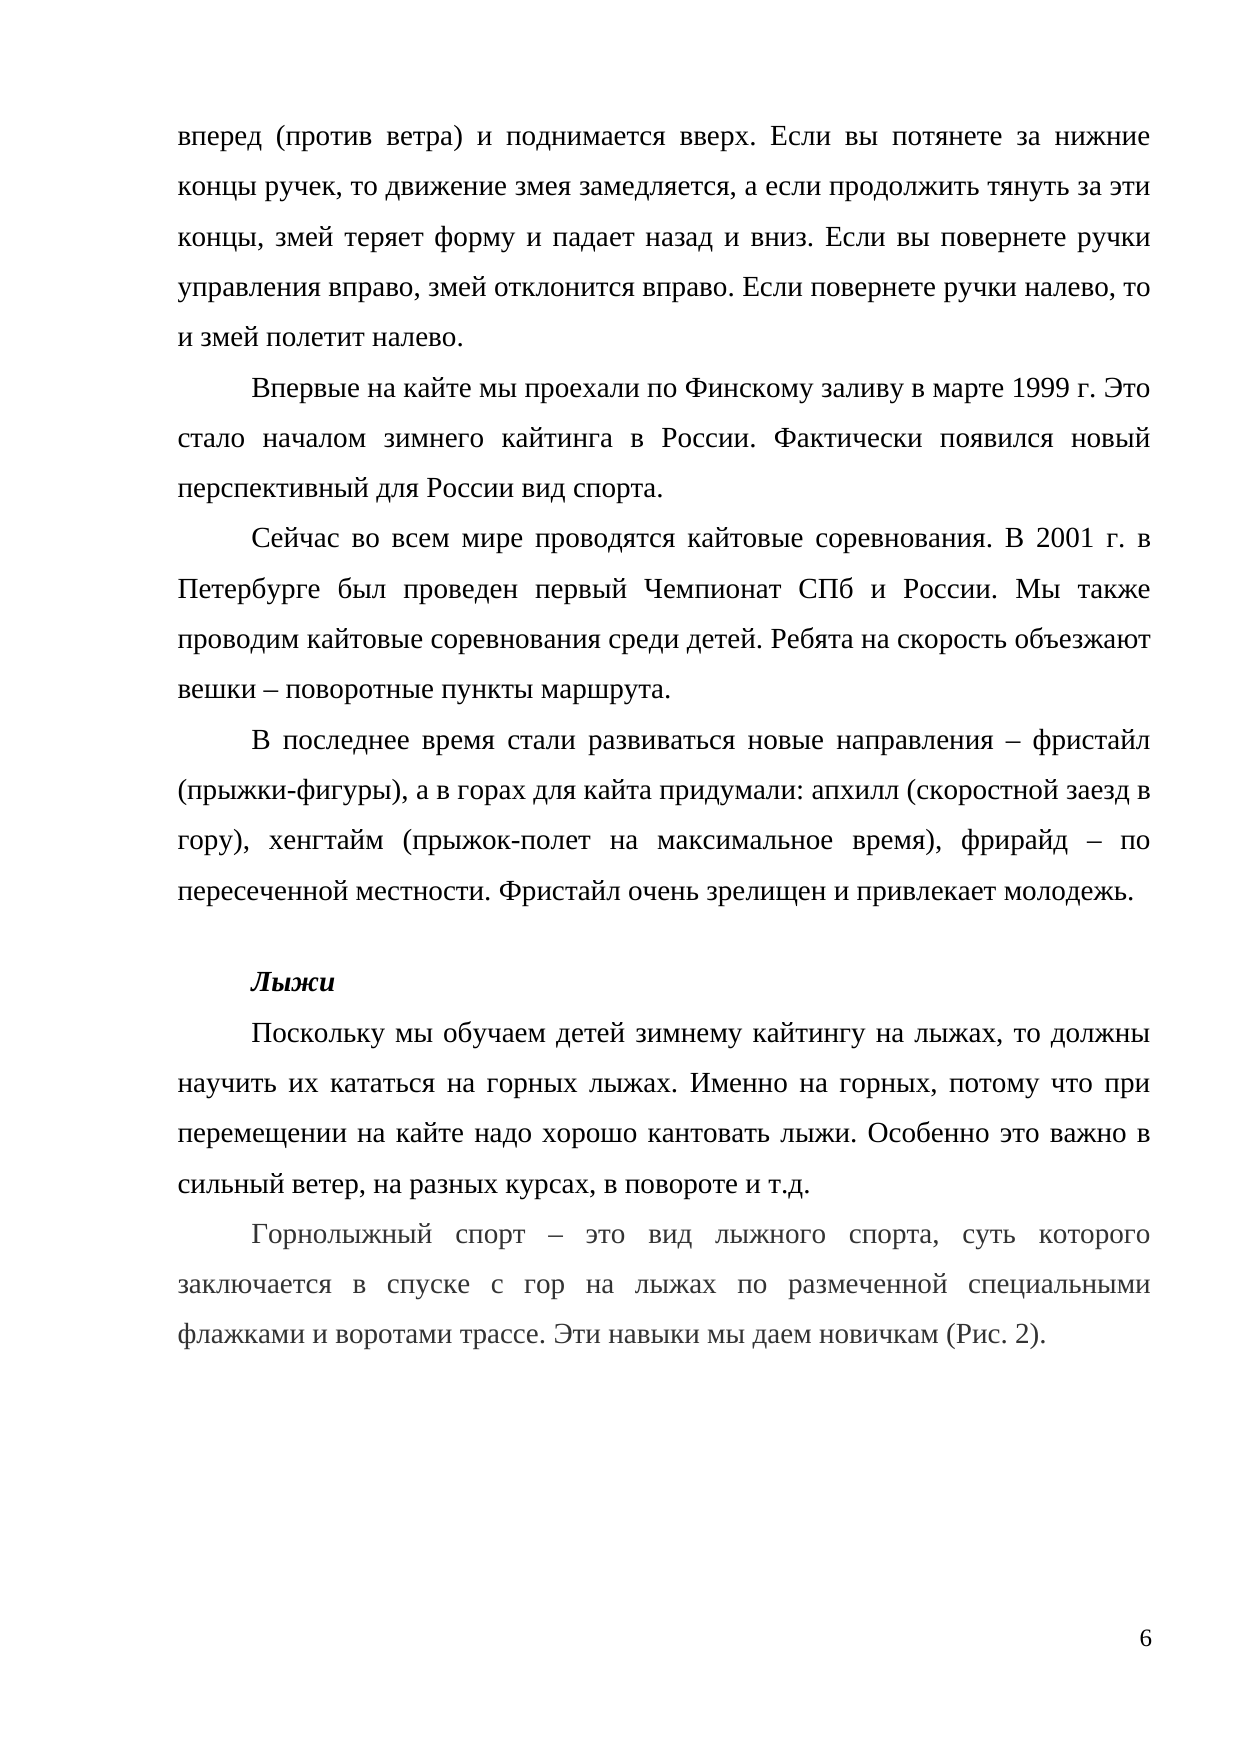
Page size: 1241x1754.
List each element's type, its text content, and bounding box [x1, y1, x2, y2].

text Впервые на кайте мы проехали по Финскому заливу в марте 1999 г. Это стало началом зимнего кайтинга в России. Фактически появился новый перспективный для России вид спорта. [177, 370, 1152, 504]
text Горнолыжный спорт – это вид лыжного спорта, суть которого заключается в спуске с гор на лыжах по размеченной специальными флажками и воротами трассе. Эти навыки мы даем новичкам (Рис. 2). [177, 1300, 1152, 1350]
text Сейчас во всем мире проводятся кайтовые соревнования. В 2001 г. в Петербурге был проведен первый Чемпионат СПб и России. Мы также проводим кайтовые соревнования среди детей. Ребята на скорость объезжают вешки – поворотные пункты маршрута. [177, 521, 1152, 705]
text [177, 118, 1152, 353]
text Поскольку мы обучаем детей зимнему кайтингу на лыжах, то должны научить их кататься на горных лыжах. Именно на горных, потому что при перемещении на кайте надо хорошо кантовать лыжи. Особенно это важно в сильный ветер, на разных курсах, в повороте и т.д. [177, 1015, 1152, 1199]
text В последнее время стали развиваться новые направления – фристайл (прыжки-фигуры), а в горах для кайта придумали: апхилл (скоростной заезд в гору), хенгтайм (прыжок-полет на максимальное время), фрирайд – по пересеченной местности. Фристайл очень зрелищен и привлекает молодежь. [177, 722, 1152, 906]
text Горнолыжный спорт – это вид лыжного спорта, суть которого заключается в спуске с гор на лыжах по размеченной специальными флажками и воротами трассе. Эти навыки мы даем новичкам (Рис. 2). [177, 1216, 1152, 1266]
text Лыжи [177, 964, 1152, 998]
